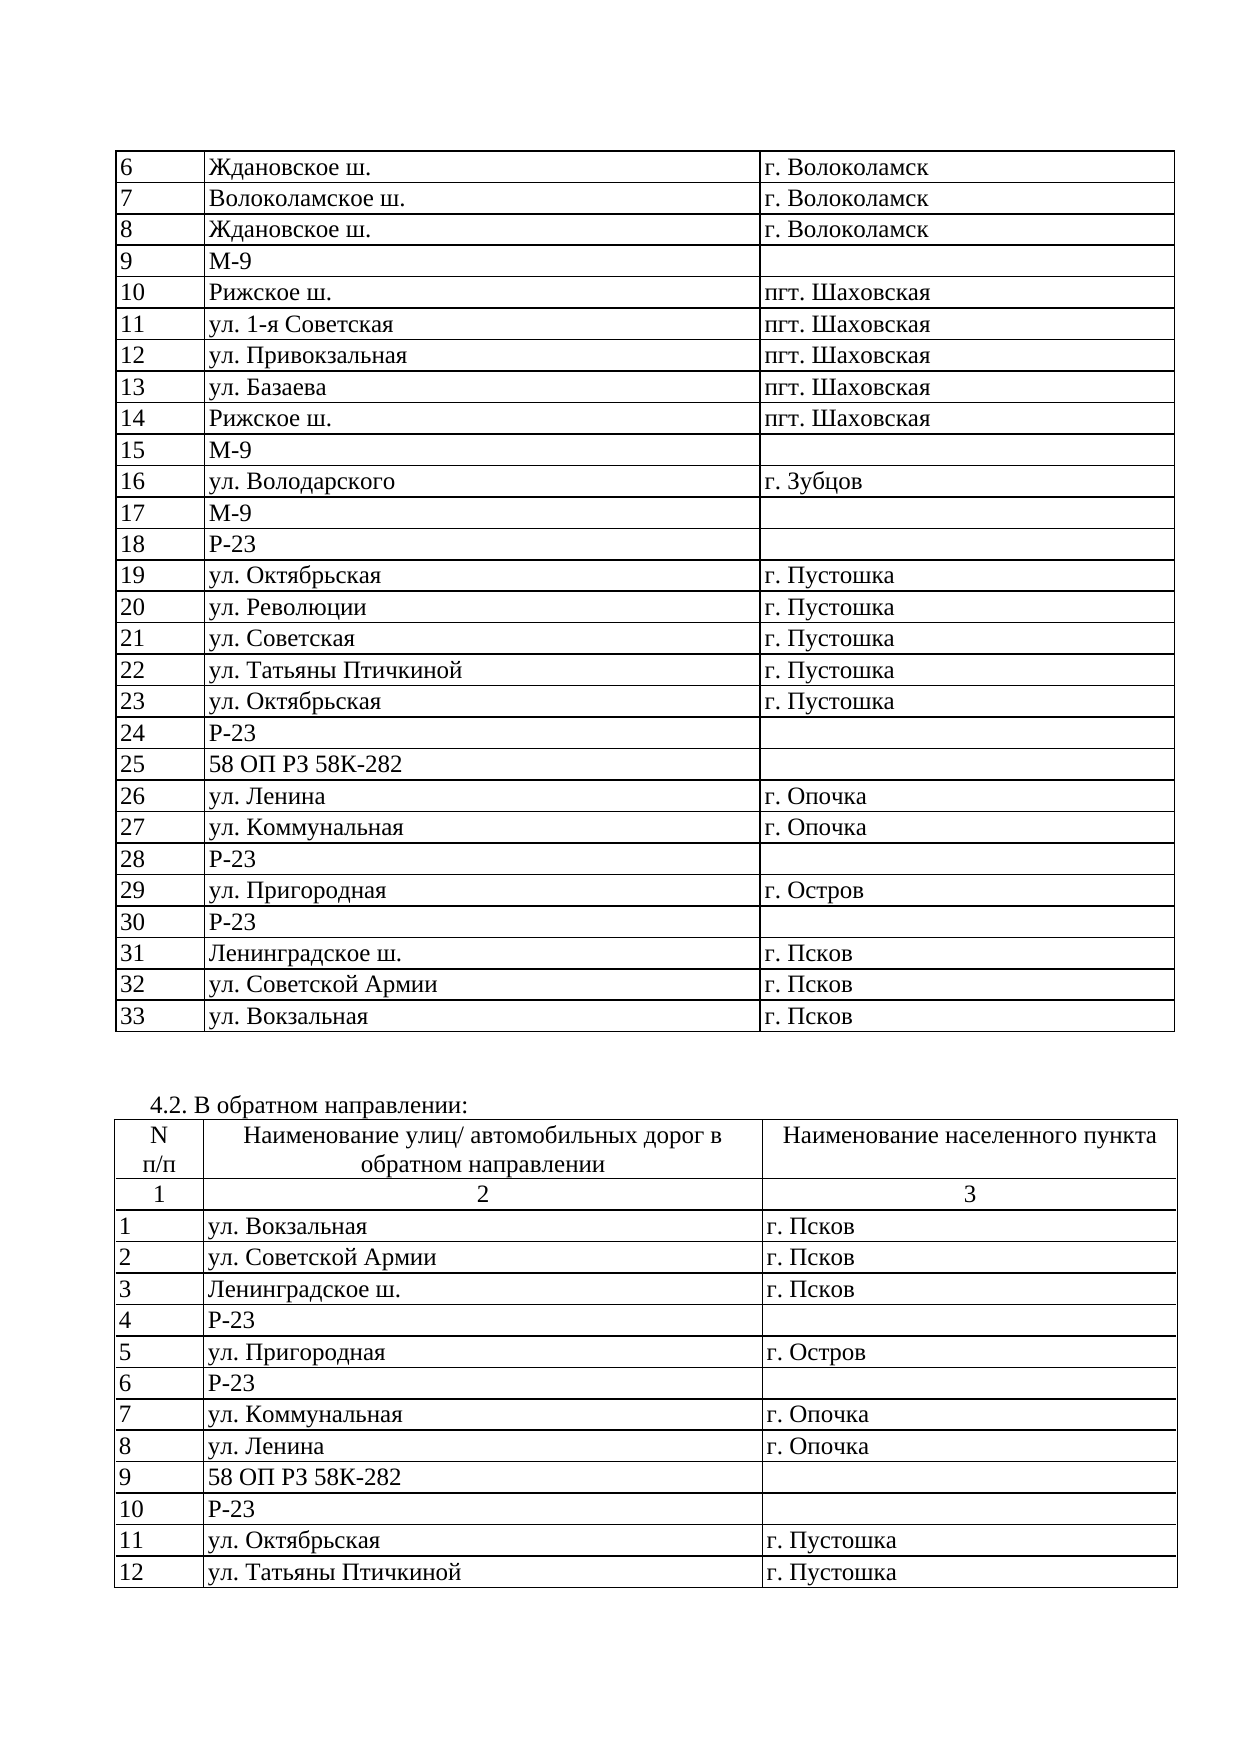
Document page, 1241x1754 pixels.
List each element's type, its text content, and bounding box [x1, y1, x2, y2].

table_cell М-9 [205, 435, 759, 464]
table_cell [761, 529, 1174, 559]
table_cell г. Псков [763, 1209, 1177, 1241]
table_cell 26 [117, 781, 204, 811]
table_cell 6 [117, 152, 204, 181]
table_cell г. Опочка [761, 781, 1174, 811]
table_cell ул. Коммунальная [204, 1400, 762, 1429]
table_cell 7 [117, 183, 204, 213]
table_cell ул. Советской Армии [204, 1242, 762, 1272]
table_cell Р-23 [204, 1494, 762, 1524]
table_cell г. Волоколамск [761, 215, 1174, 244]
table_cell ул. Октябрьская [205, 561, 759, 590]
table_cell [761, 718, 1174, 748]
table_cell г. Псков [761, 970, 1174, 999]
table_cell 27 [117, 812, 204, 842]
table_cell г. Опочка [763, 1398, 1177, 1429]
table_cell [761, 246, 1174, 276]
table_cell 8 [115, 1430, 203, 1461]
table_cell Волоколамское ш. [205, 183, 759, 213]
table_cell Р-23 [205, 529, 759, 559]
table_cell Ленинградское ш. [204, 1274, 762, 1303]
table_cell 21 [117, 623, 204, 653]
table_header Наименование улиц/ автомобильных дорог в обратном направлении [204, 1120, 762, 1178]
table_cell 4 [115, 1305, 203, 1335]
table_cell 25 [117, 749, 204, 779]
table_cell Ленинградское ш. [205, 938, 759, 968]
table_cell ул. Татьяны Птичкиной [205, 655, 759, 685]
table_cell Р-23 [205, 718, 759, 748]
table_cell 15 [117, 435, 204, 464]
table_cell г. Остров [763, 1335, 1177, 1366]
table_cell [763, 1461, 1177, 1492]
table_cell 13 [117, 372, 204, 402]
table_cell 9 [117, 246, 204, 276]
table_cell [761, 749, 1174, 779]
table_cell 10 [117, 277, 204, 307]
table_cell Ждановское ш. [205, 152, 759, 181]
table_cell ул. Вокзальная [205, 1001, 759, 1031]
table_cell г. Остров [761, 875, 1174, 905]
table_cell г. Пустошка [761, 561, 1174, 590]
table_cell 31 [117, 938, 204, 968]
table_cell г. Пустошка [763, 1555, 1177, 1587]
table_cell 1 [115, 1179, 203, 1209]
table_cell ул. Октябрьская [204, 1525, 762, 1555]
table_cell пгт. Шаховская [761, 277, 1174, 307]
table_cell [763, 1304, 1177, 1335]
table_cell 3 [115, 1273, 203, 1303]
table_cell Р-23 [205, 844, 759, 873]
table_cell 18 [117, 529, 204, 559]
text 4.2. В обратном направлении: [150, 1090, 1090, 1119]
table_cell ул. Ленина [204, 1431, 762, 1461]
table_cell 32 [117, 970, 204, 999]
table_cell 17 [117, 498, 204, 527]
table_cell [761, 498, 1174, 527]
table_cell 24 [117, 718, 204, 748]
table_cell 20 [117, 592, 204, 622]
table_cell 33 [117, 1001, 204, 1031]
table_cell Р-23 [205, 907, 759, 936]
table_cell 2 [115, 1242, 203, 1272]
table_cell г. Псков [763, 1241, 1177, 1272]
table_cell 2 [204, 1179, 762, 1209]
table_cell ул. Татьяны Птичкиной [204, 1557, 762, 1587]
table_cell 3 [763, 1178, 1177, 1209]
table_cell ул. Вокзальная [204, 1211, 762, 1241]
table_cell М-9 [205, 246, 759, 276]
table_cell г. Псков [763, 1272, 1177, 1303]
table_cell г. Псков [761, 1001, 1174, 1031]
table_cell М-9 [205, 498, 759, 527]
table_cell [761, 435, 1174, 464]
table_cell пгт. Шаховская [761, 309, 1174, 339]
table_header Наименование населенного пункта [763, 1120, 1177, 1178]
table_cell ул. Пригородная [205, 875, 759, 905]
table_cell г. Пустошка [761, 655, 1174, 685]
table_cell г. Пустошка [761, 592, 1174, 622]
table_cell [761, 844, 1174, 873]
table_cell г. Опочка [761, 812, 1174, 842]
table_cell 16 [117, 466, 204, 496]
table_cell 5 [115, 1336, 203, 1366]
table_cell ул. Октябрьская [205, 686, 759, 716]
table_cell Р-23 [204, 1305, 762, 1335]
table_header N п/п [115, 1120, 203, 1178]
table_cell 58 ОП РЗ 58К-282 [204, 1462, 762, 1492]
table_cell ул. Коммунальная [205, 812, 759, 842]
table_cell 1 [115, 1210, 203, 1241]
table_cell [763, 1366, 1177, 1398]
table_cell ул. Пригородная [204, 1337, 762, 1366]
table_cell г. Волоколамск [761, 152, 1174, 181]
table_cell ул. Советская [205, 623, 759, 653]
table_cell г. Зубцов [761, 466, 1174, 496]
table_cell ул. Советской Армии [205, 970, 759, 999]
table_cell 11 [117, 309, 204, 339]
table_cell ул. 1-я Советская [205, 309, 759, 339]
table_cell 12 [115, 1556, 203, 1587]
table_cell г. Псков [761, 938, 1174, 968]
table_cell пгт. Шаховская [761, 372, 1174, 402]
table_cell г. Пустошка [761, 686, 1174, 716]
table_cell Р-23 [204, 1368, 762, 1398]
table_cell 10 [115, 1493, 203, 1524]
table_cell 19 [117, 561, 204, 590]
table_cell г. Волоколамск [761, 183, 1174, 213]
table_cell 8 [117, 215, 204, 244]
table_cell 6 [115, 1368, 203, 1398]
table_cell 11 [115, 1525, 203, 1555]
table_cell ул. Ленина [205, 781, 759, 811]
table_cell 14 [117, 403, 204, 433]
table_cell 58 ОП РЗ 58К-282 [205, 749, 759, 779]
table_cell ул. Володарского [205, 466, 759, 496]
table_cell 12 [117, 340, 204, 370]
table_cell 30 [117, 907, 204, 936]
table_cell г. Пустошка [763, 1524, 1177, 1555]
table_cell 23 [117, 686, 204, 716]
table_cell [763, 1492, 1177, 1524]
table_cell пгт. Шаховская [761, 403, 1174, 433]
table_cell г. Опочка [763, 1429, 1177, 1461]
table_cell Рижское ш. [205, 403, 759, 433]
table_cell ул. Привокзальная [205, 340, 759, 370]
table_cell [761, 907, 1174, 936]
table_cell 29 [117, 875, 204, 905]
table_cell ул. Базаева [205, 372, 759, 402]
table_cell Рижское ш. [205, 277, 759, 307]
table_cell ул. Революции [205, 592, 759, 622]
table_cell Ждановское ш. [205, 215, 759, 244]
table_cell 22 [117, 655, 204, 685]
table_cell 7 [115, 1399, 203, 1429]
table_cell пгт. Шаховская [761, 340, 1174, 370]
table_cell 28 [117, 844, 204, 873]
table_cell 9 [115, 1462, 203, 1492]
table_cell г. Пустошка [761, 623, 1174, 653]
